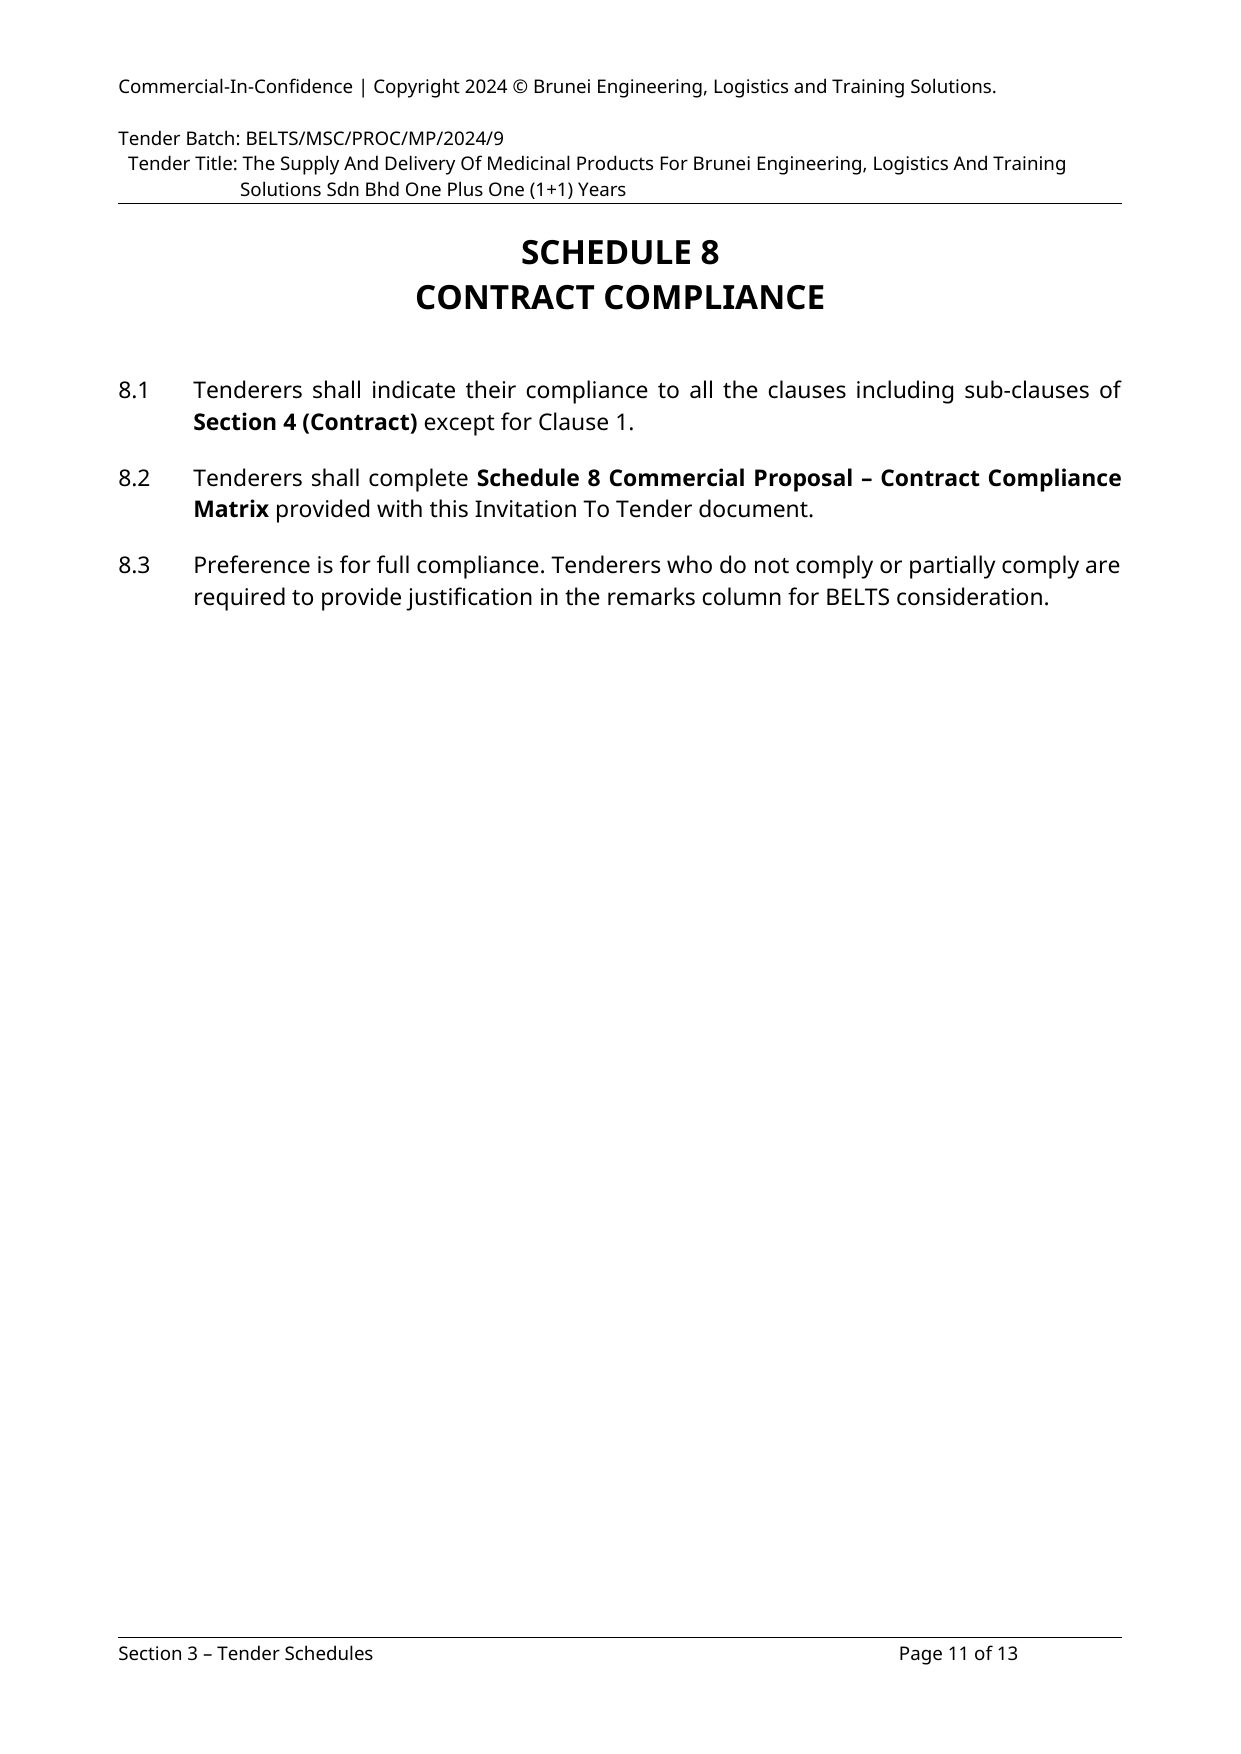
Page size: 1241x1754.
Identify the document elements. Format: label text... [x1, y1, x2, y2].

subtitle CONTRACT COMPLIANCE [118, 274, 1122, 319]
subtitle SCHEDULE 8 [118, 228, 1122, 274]
list Preference is for full compliance. Tenderers who do not comply or partially comply are required to provide justification in the remarks column for BELTS consideration. [118, 549, 1122, 612]
text 8.1 Tenderers shall indicate their compliance to all the clauses including sub-clauses of Section 4 (Contract) except for Clause 1. [118, 374, 1122, 437]
list Tenderers shall complete Schedule 8 Commercial Proposal – Contract Compliance Matrix provided with this Invitation To Tender document. [118, 462, 1122, 524]
